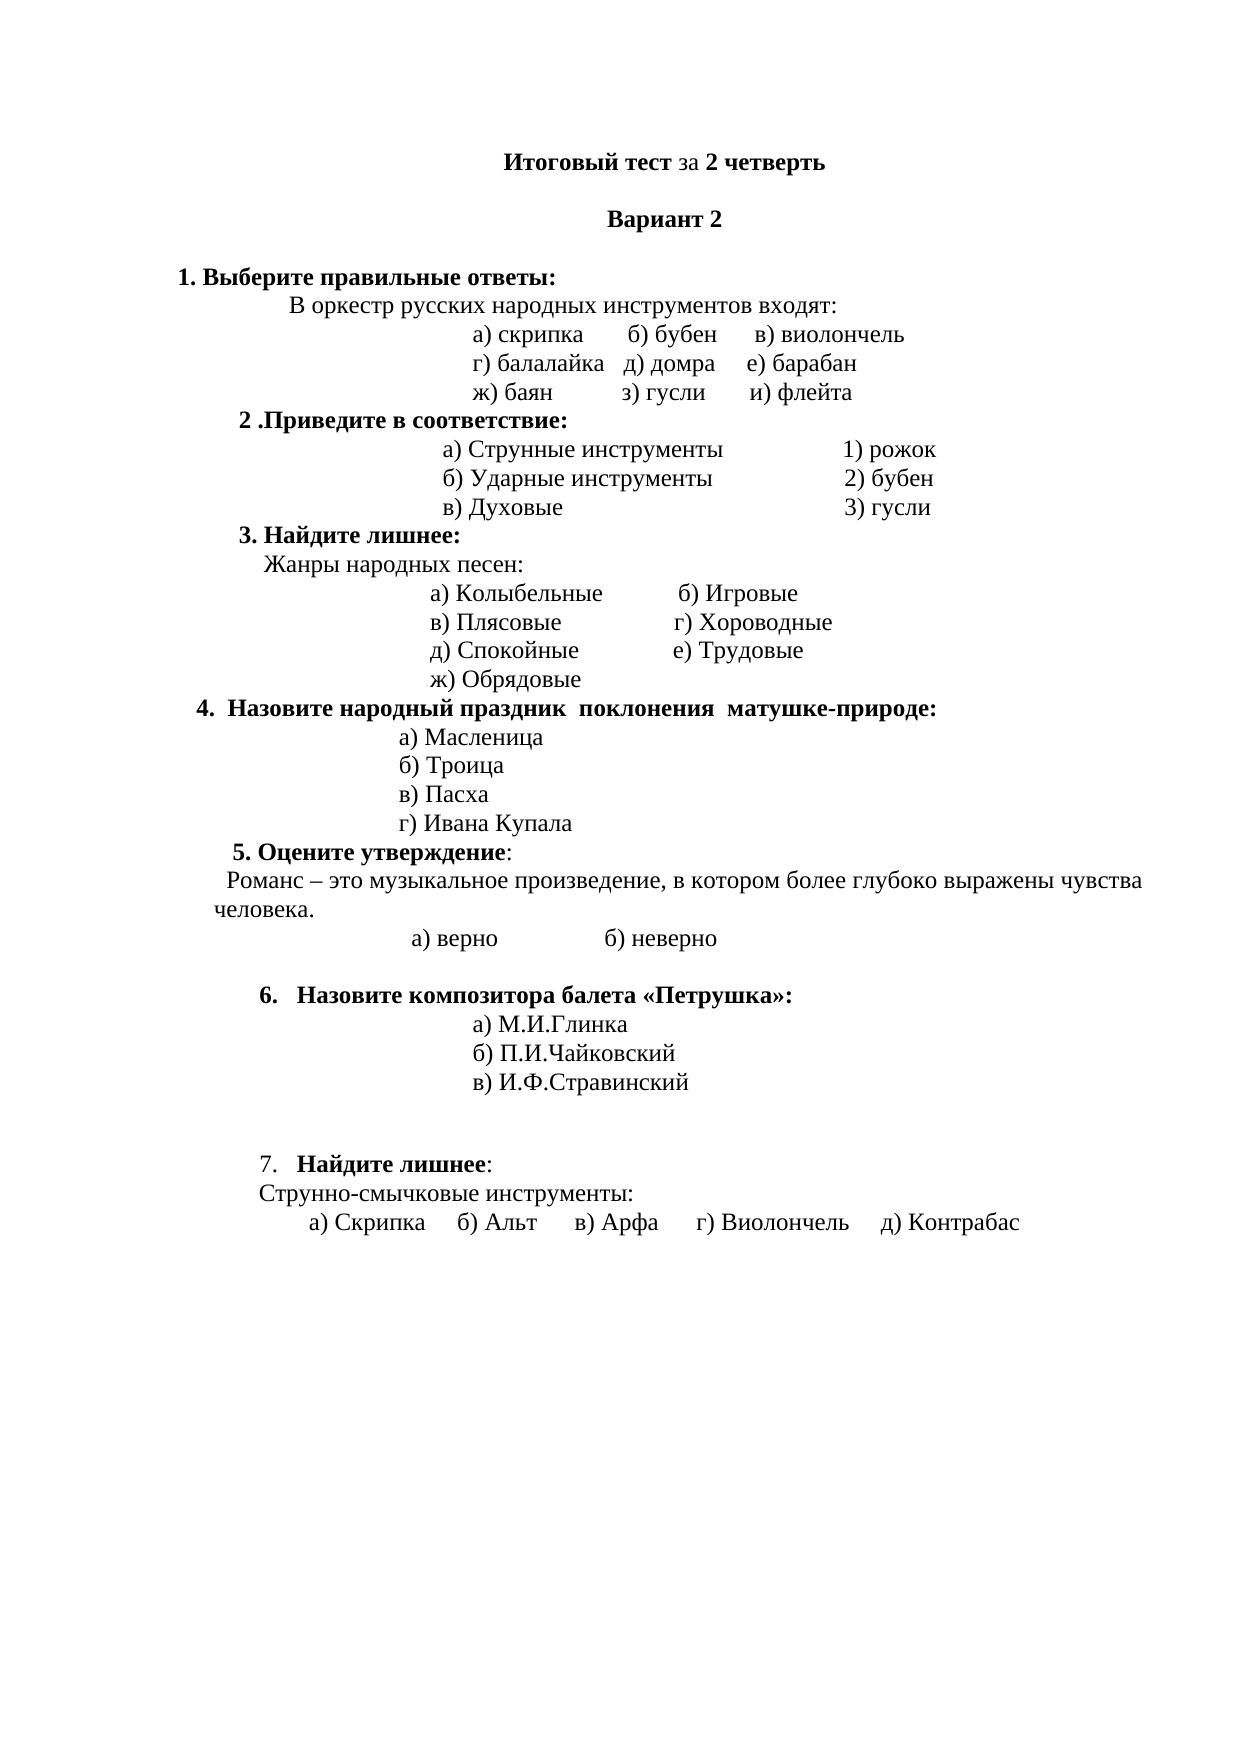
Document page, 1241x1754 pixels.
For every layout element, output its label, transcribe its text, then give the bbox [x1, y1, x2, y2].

text ж) Обрядовые [398, 664, 1152, 693]
text В оркестр русских народных инструментов входят: [288, 291, 1152, 319]
text 5. Оцените утверждение: [213, 837, 1152, 866]
text в) Духовые 3) гусли [398, 492, 1152, 521]
text а) Масленица [398, 722, 1152, 751]
text а) Струнные инструменты 1) рожок [398, 434, 1152, 463]
text а) М.И.Глинка [472, 1009, 1152, 1038]
text Жанры народных песен: [213, 549, 1152, 578]
text Вариант 2 [177, 204, 1152, 233]
text 4. Назовите народный праздник поклонения матушке-природе: [177, 693, 1152, 722]
text 2 .Приведите в соответствие: [213, 406, 1152, 434]
text г) Ивана Купала [398, 808, 1152, 837]
text Итоговый тест за 2 четверть [177, 147, 1152, 176]
text а) скрипка б) бубен в) виолончель [472, 319, 1152, 348]
text г) балалайка д) домра е) барабан [472, 348, 1152, 377]
text д) Спокойные е) Трудовые [398, 636, 1152, 664]
text б) Ударные инструменты 2) бубен [398, 463, 1152, 492]
list Найдите лишнее: [259, 1149, 1152, 1178]
text а) верно б) неверно [398, 923, 1152, 952]
text в) И.Ф.Стравинский [472, 1067, 1152, 1096]
text в) Плясовые г) Хороводные [398, 607, 1152, 636]
text 1. Выберите правильные ответы: [177, 262, 1152, 291]
text в) Пасха [398, 779, 1152, 808]
text Струнно-смычковые инструменты: [177, 1178, 1152, 1207]
text б) П.И.Чайковский [472, 1038, 1152, 1067]
text а) Колыбельные б) Игровые [398, 578, 1152, 607]
text а) Скрипка б) Альт в) Арфа г) Виолончель д) Контрабас [177, 1207, 1152, 1236]
list Назовите композитора балета «Петрушка»: [259, 981, 1152, 1009]
text б) Троица [398, 751, 1152, 779]
text ж) баян з) гусли и) флейта [472, 377, 1152, 406]
text 3. Найдите лишнее: [213, 521, 1152, 549]
text Романс – это музыкальное произведение, в котором более глубоко выражены чувства человека. [213, 866, 1152, 923]
